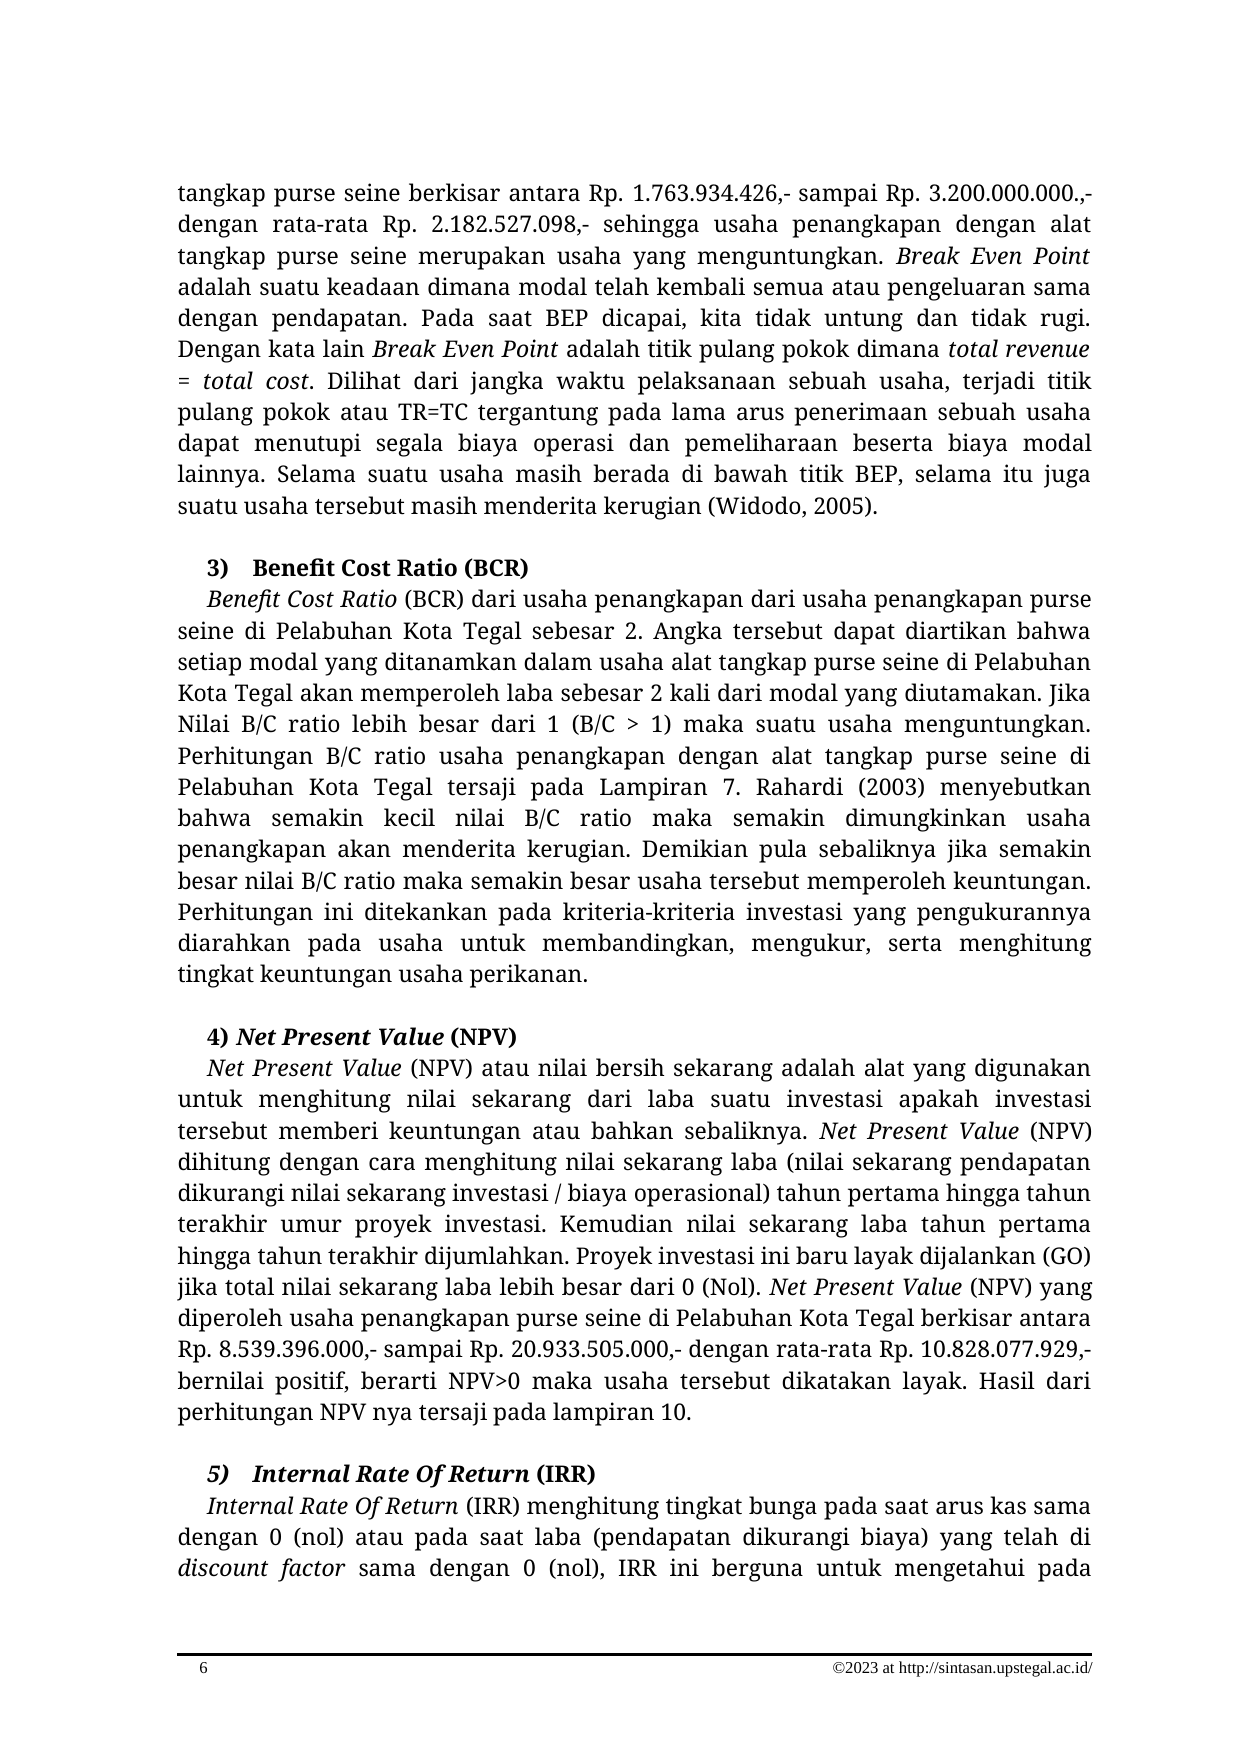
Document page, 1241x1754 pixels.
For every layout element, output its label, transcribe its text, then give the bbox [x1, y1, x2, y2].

list Benefit Cost Ratio (BCR) [177, 552, 1092, 583]
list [177, 1490, 1092, 1583]
list Internal Rate Of Return (IRR) [177, 1458, 1092, 1490]
list Net Present Value (NPV) [177, 1021, 1092, 1052]
list Net Present Value (NPV) atau nilai bersih sekarang adalah alat yang digunakan untuk menghitung nilai sekarang dari laba suatu investasi apakah investasi tersebut memberi keuntungan atau bahkan sebaliknya. Net Present Value (NPV) dihitung dengan cara menghitung nilai sekarang laba (nilai sekarang pendapatan dikurangi nilai sekarang investasi / biaya operasional) tahun pertama hingga tahun terakhir umur proyek investasi. Kemudian nilai sekarang laba tahun pertama hingga tahun terakhir dijumlahkan. Proyek investasi ini baru layak dijalankan (GO) jika total nilai sekarang laba lebih besar dari 0 (Nol). Net Present Value (NPV) yang diperoleh usaha penangkapan purse seine di Pelabuhan Kota Tegal berkisar antara Rp. 8.539.396.000,- sampai Rp. 20.933.505.000,- dengan rata-rata Rp. 10.828.077.929,- bernilai positif, berarti NPV>0 maka usaha tersebut dikatakan layak. Hasil dari perhitungan NPV nya tersaji pada lampiran 10. [177, 1052, 1092, 1427]
list Benefit Cost Ratio (BCR) dari usaha penangkapan dari usaha penangkapan purse seine di Pelabuhan Kota Tegal sebesar 2. Angka tersebut dapat diartikan bahwa setiap modal yang ditanamkan dalam usaha alat tangkap purse seine di Pelabuhan Kota Tegal akan memperoleh laba sebesar 2 kali dari modal yang diutamakan. Jika Nilai B/C ratio lebih besar dari 1 (B/C > 1) maka suatu usaha menguntungkan. Perhitungan B/C ratio usaha penangkapan dengan alat tangkap purse seine di Pelabuhan Kota Tegal tersaji pada Lampiran 7. Rahardi (2003) menyebutkan bahwa semakin kecil nilai B/C ratio maka semakin dimungkinkan usaha penangkapan akan menderita kerugian. Demikian pula sebaliknya jika semakin besar nilai B/C ratio maka semakin besar usaha tersebut memperoleh keuntungan. Perhitungan ini ditekankan pada kriteria-kriteria investasi yang pengukurannya diarahkan pada usaha untuk membandingkan, mengukur, serta menghitung tingkat keuntungan usaha perikanan. [177, 583, 1092, 990]
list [177, 177, 1092, 521]
